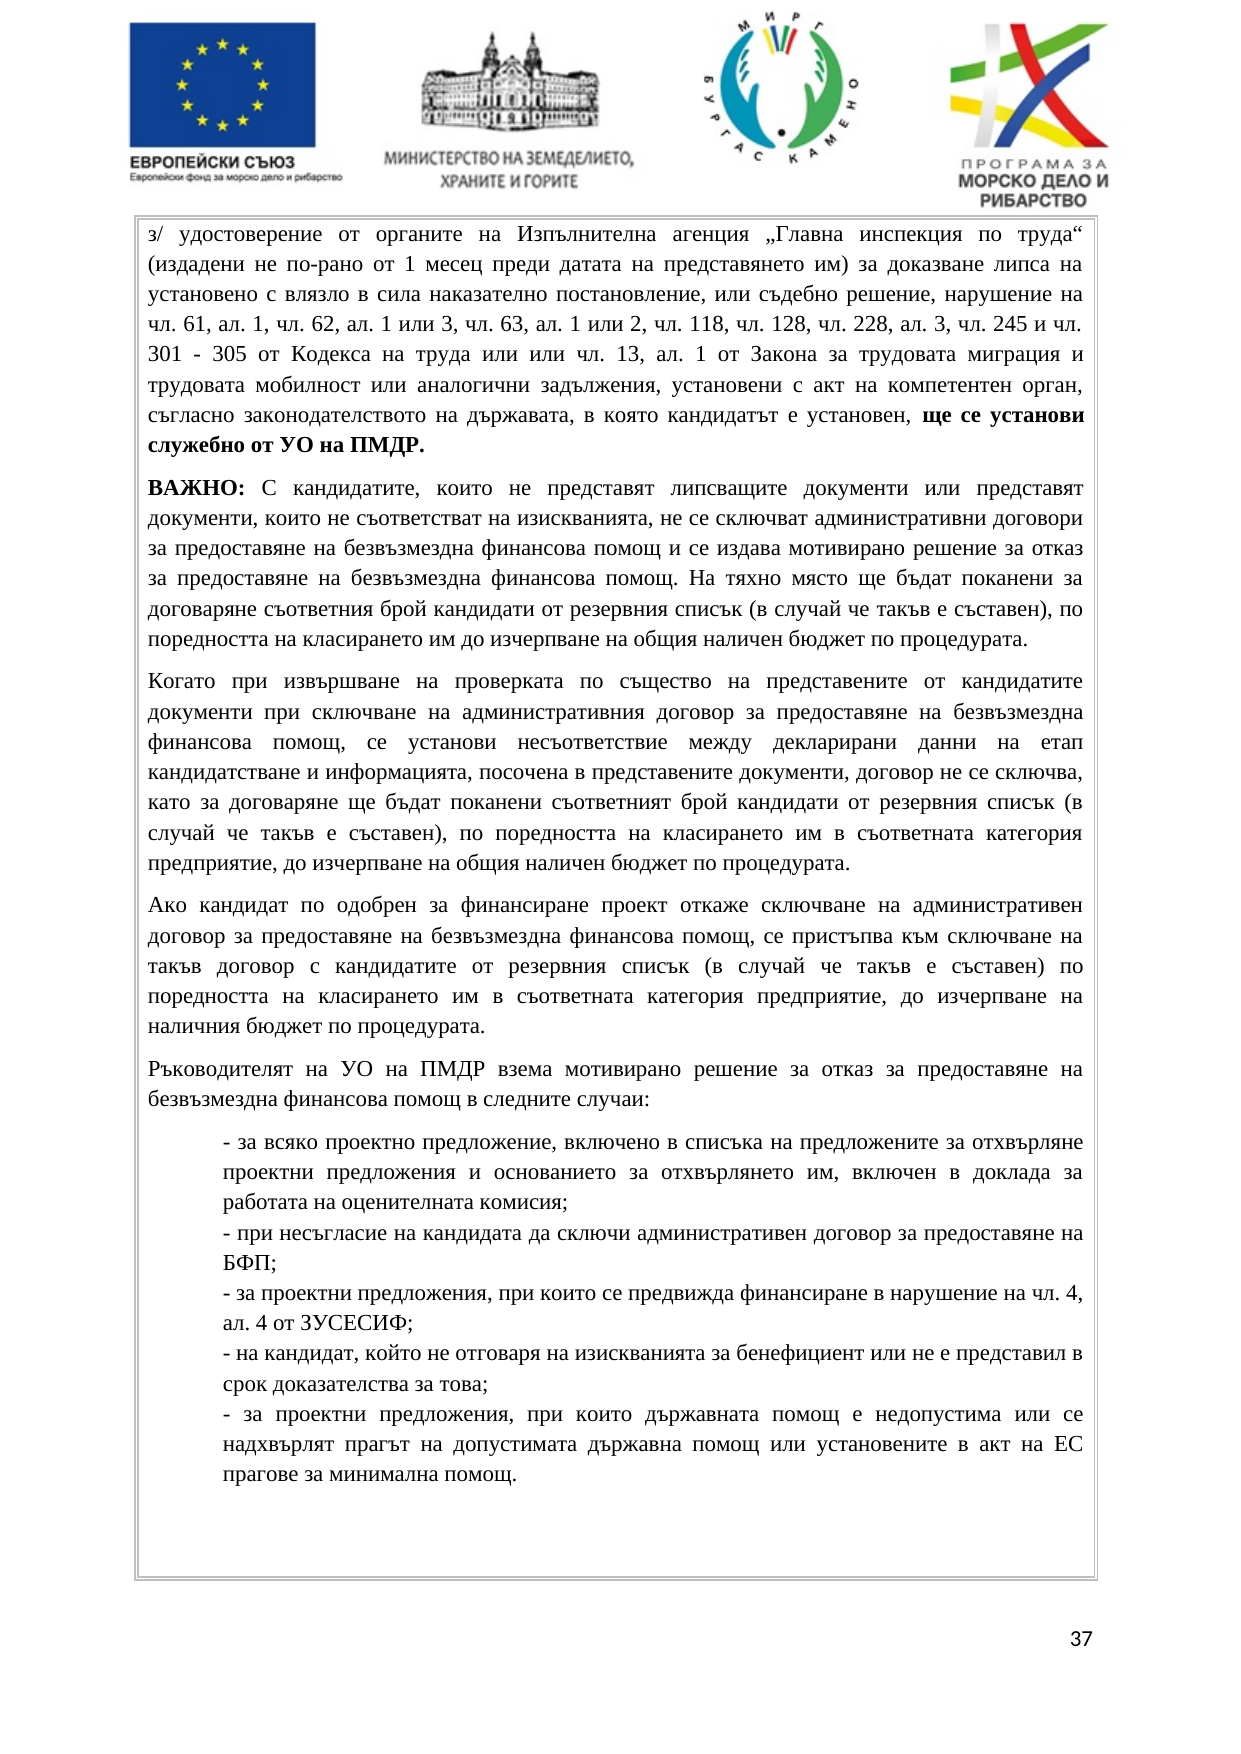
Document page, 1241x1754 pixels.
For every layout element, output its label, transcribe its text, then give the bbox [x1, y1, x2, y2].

picture [117, 0, 1123, 215]
